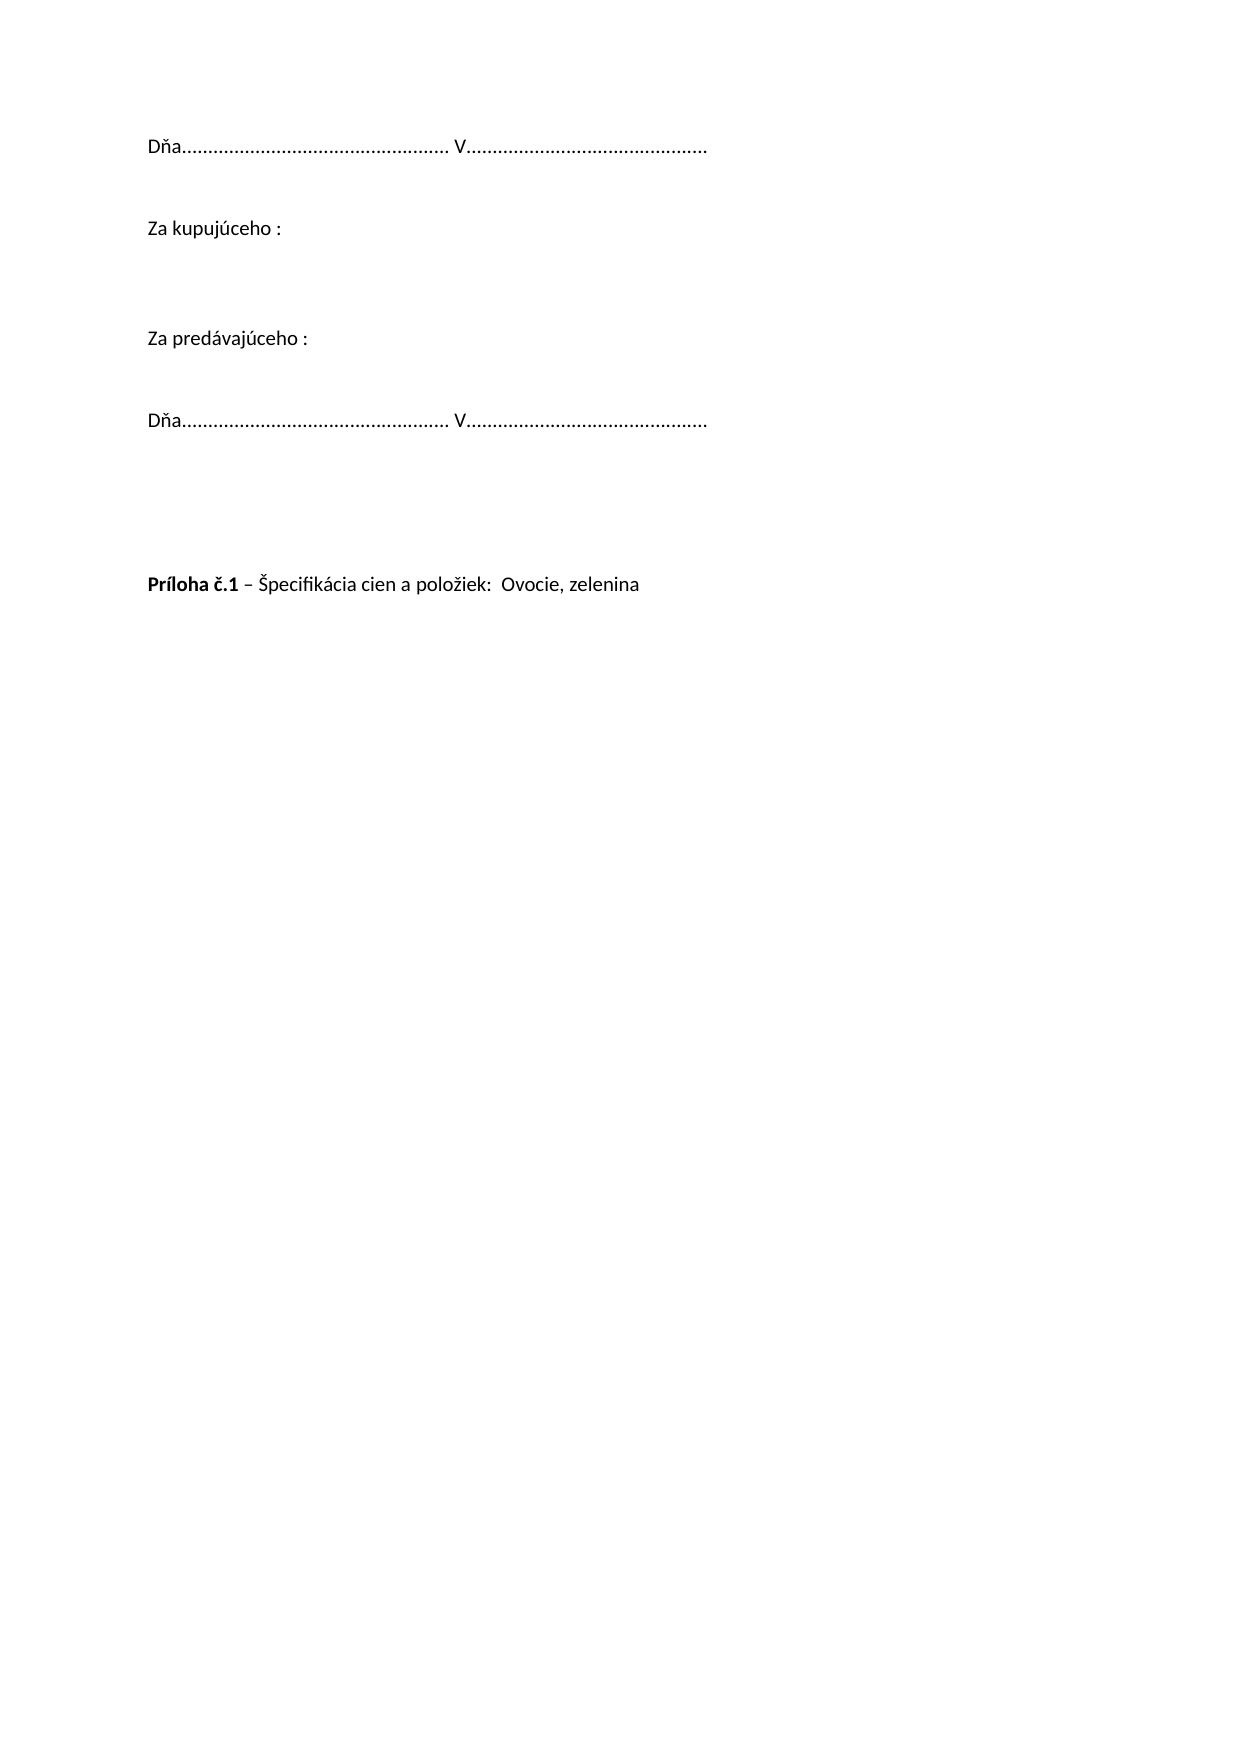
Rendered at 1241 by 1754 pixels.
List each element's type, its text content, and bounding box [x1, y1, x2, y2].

text Dňa................................................... V.............................................. [148, 133, 1093, 158]
text Príloha č.1 – Špecifikácia cien a položiek: Ovocie, zelenina [148, 571, 1093, 597]
text Dňa................................................... V.............................................. [148, 407, 1093, 432]
list Za kupujúceho : [148, 215, 1093, 241]
list Za predávajúceho : [148, 325, 1093, 350]
